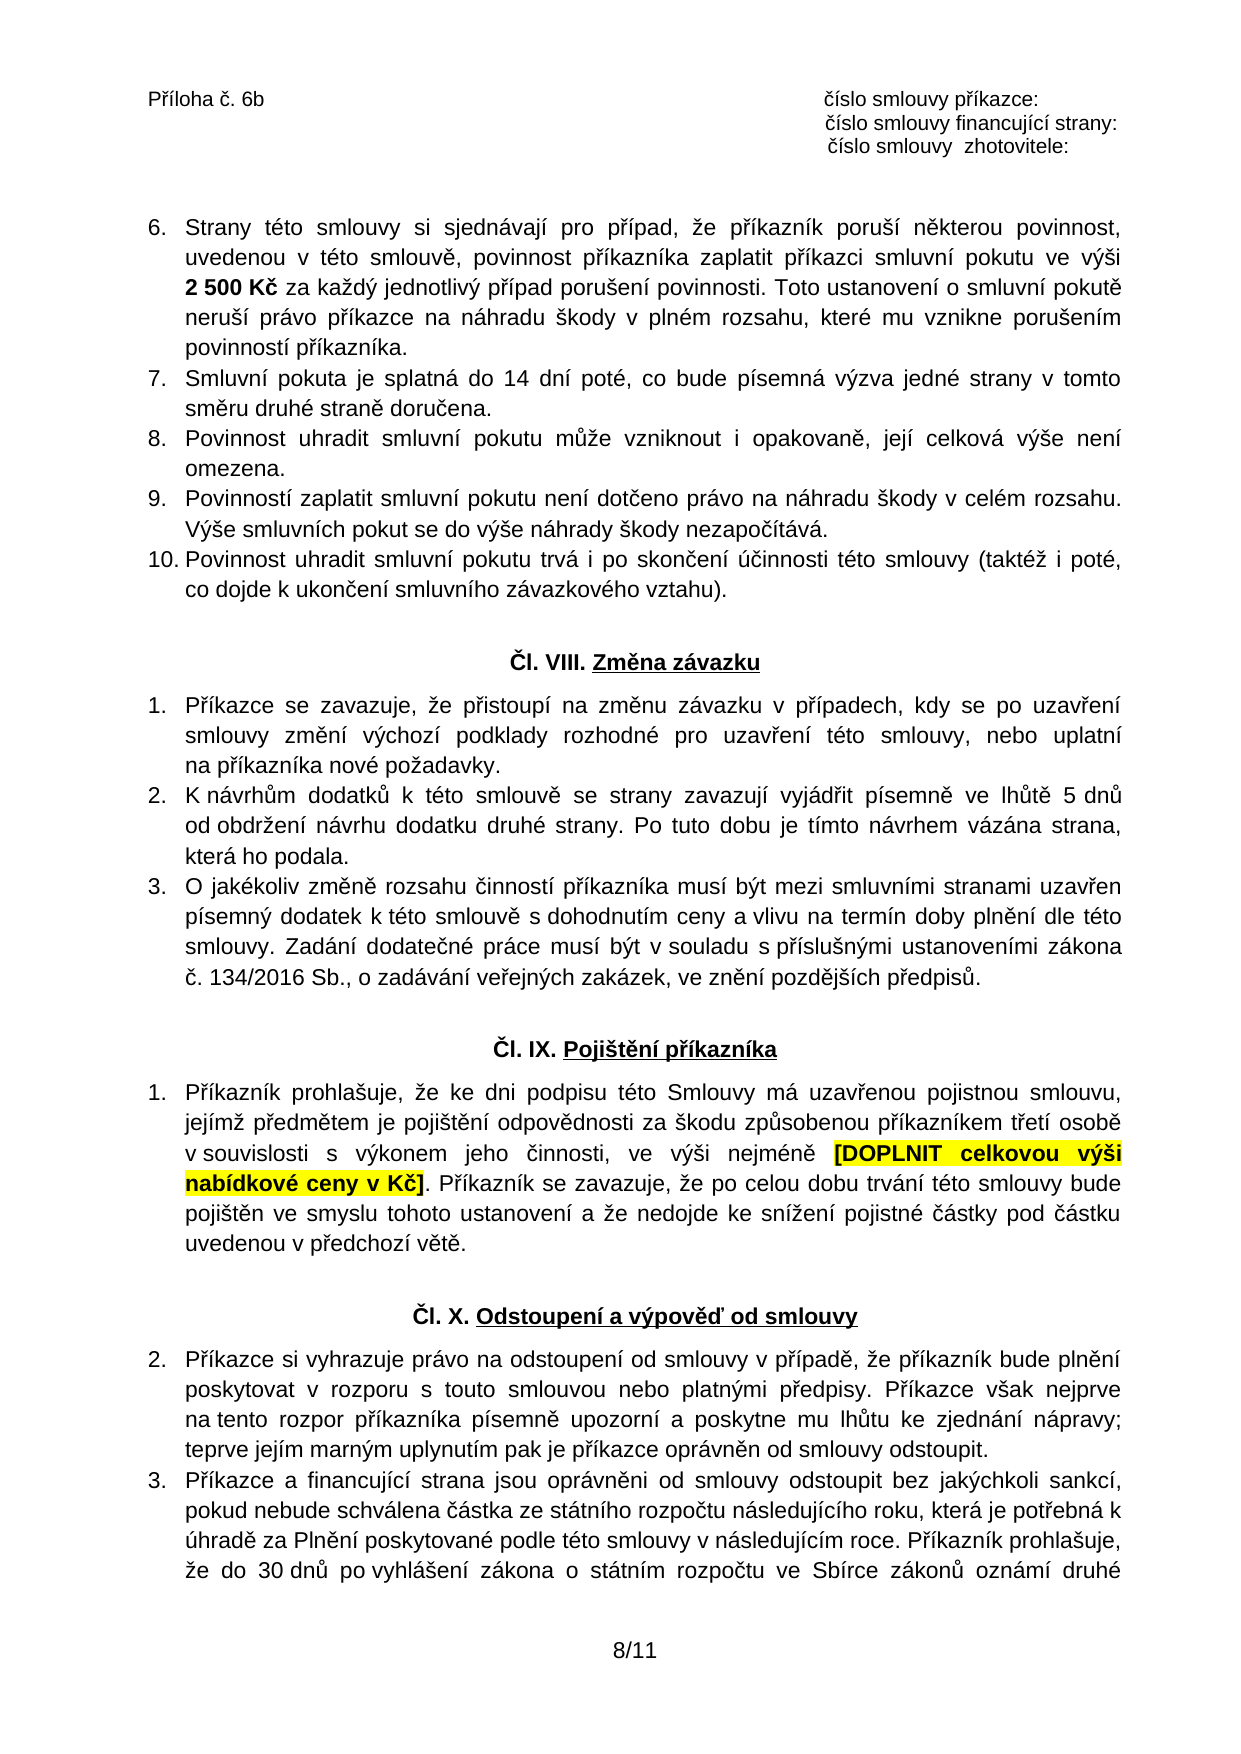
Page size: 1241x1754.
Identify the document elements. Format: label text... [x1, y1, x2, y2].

text Pojištění příkazníka [148, 1036, 1122, 1063]
list Smluvní pokuta je splatná do 14 dní poté, co bude písemná výzva jedné strany v tomto směru druhé straně doručena. [148, 364, 1122, 421]
list Příkazce se zavazuje, že přistoupí na změnu závazku v případech, kdy se po uzavření smlouvy změní výchozí podklady rozhodné pro uzavření této smlouvy, nebo uplatní na příkazníka nové požadavky. [148, 692, 1122, 778]
text Změna závazku [148, 649, 1122, 675]
list Příkazce si vyhrazuje právo na odstoupení od smlouvy v případě, že příkazník bude plnění poskytovat v rozporu s touto smlouvou nebo platnými předpisy. Příkazce však nejprve na tento rozpor příkazníka písemně upozorní a poskytne mu lhůtu ke zjednání nápravy; teprve jejím marným uplynutím pak je příkazce oprávněn od smlouvy odstoupit. [148, 1346, 1122, 1463]
list Příkazník prohlašuje, že ke dni podpisu této Smlouvy má uzavřenou pojistnou smlouvu, jejímž předmětem je pojištění odpovědnosti za škodu způsobenou příkazníkem třetí osobě v souvislosti s výkonem jeho činnosti, ve výši nejméně [DOPLNIT celkovou výši nabídkové ceny v Kč]. Příkazník se zavazuje, že po celou dobu trvání této smlouvy bude pojištěn ve smyslu tohoto ustanovení a že nedojde ke snížení pojistné částky pod částku uvedenou v předchozí větě. [148, 1079, 1122, 1256]
text Odstoupení a výpověď od smlouvy [148, 1303, 1122, 1329]
list Povinností zaplatit smluvní pokutu není dotčeno právo na náhradu škody v celém rozsahu. Výše smluvních pokut se do výše náhrady škody nezapočítává. [148, 485, 1122, 542]
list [148, 1467, 1122, 1583]
list Povinnost uhradit smluvní pokutu může vzniknout i opakovaně, její celková výše není omezena. [148, 425, 1122, 481]
list K návrhům dodatků k této smlouvě se strany zavazují vyjádřit písemně ve lhůtě 5 dnů od obdržení návrhu dodatku druhé strany. Po tuto dobu je tímto návrhem vázána strana, která ho podala. [148, 782, 1122, 869]
list O jakékoliv změně rozsahu činností příkazníka musí být mezi smluvními stranami uzavřen písemný dodatek k této smlouvě s dohodnutím ceny a vlivu na termín doby plnění dle této smlouvy. Zadání dodatečné práce musí být v souladu s příslušnými ustanoveními zákona č. 134/2016 Sb., o zadávání veřejných zakázek, ve znění pozdějších předpisů. [148, 873, 1122, 990]
list Povinnost uhradit smluvní pokutu trvá i po skončení účinnosti této smlouvy (taktéž i poté, co dojde k ukončení smluvního závazkového vztahu). [148, 546, 1122, 602]
list Strany této smlouvy si sjednávají pro případ, že příkazník poruší některou povinnost, uvedenou v této smlouvě, povinnost příkazníka zaplatit příkazci smluvní pokutu ve výši 2 500 Kč za každý jednotlivý případ porušení povinnosti. Toto ustanovení o smluvní pokutě neruší právo příkazce na náhradu škody v plném rozsahu, které mu vznikne porušením povinností příkazníka. [148, 213, 1122, 361]
